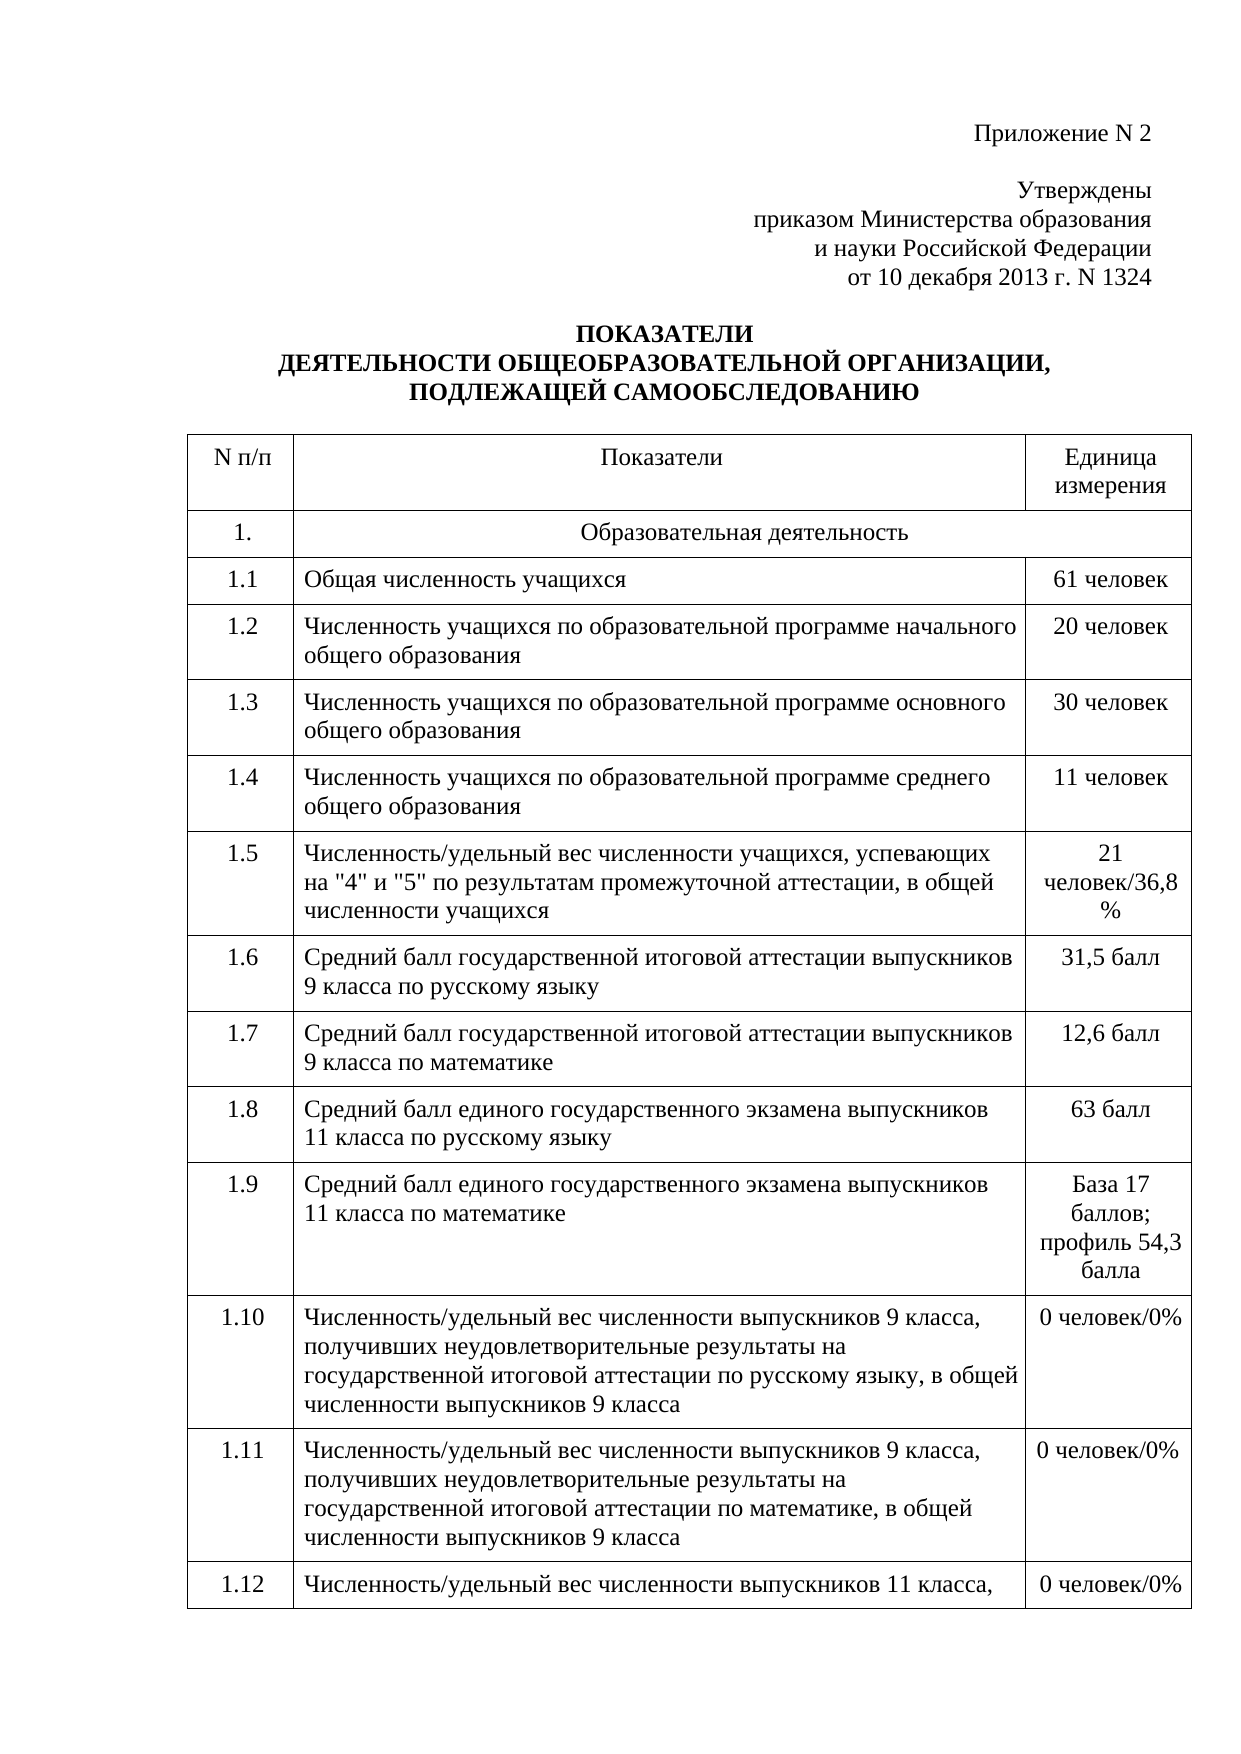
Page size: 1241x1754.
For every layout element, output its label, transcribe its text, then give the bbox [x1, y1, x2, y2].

table_cell Численность учащихся по образовательной программе среднего общего образования [294, 756, 1025, 831]
table_cell Образовательная деятельность [294, 511, 1191, 557]
table_cell 20 человек [1026, 605, 1191, 679]
table_cell 0 человек/0% [1026, 1429, 1191, 1561]
table_cell Общая численность учащихся [294, 558, 1025, 604]
text Утверждены [177, 176, 1152, 204]
table_cell Численность учащихся по образовательной программе начального общего образования [294, 605, 1025, 679]
table_cell 1.2 [188, 605, 293, 679]
table_cell 31,5 балл [1026, 936, 1191, 1011]
table_cell Средний балл государственной итоговой аттестации выпускников 9 класса по математике [294, 1012, 1025, 1086]
table_cell 1.10 [188, 1296, 293, 1428]
table_cell Средний балл единого государственного экзамена выпускников 11 класса по русскому языку [294, 1087, 1025, 1162]
table_cell Средний балл единого государственного экзамена выпускников 11 класса по математике [294, 1163, 1025, 1295]
table_cell Численность/удельный вес численности выпускников 9 класса, получивших неудовлетворительные результаты на государственной итоговой аттестации по математике, в общей численности выпускников 9 класса [294, 1429, 1025, 1561]
table_cell 12,6 балл [1026, 1012, 1191, 1086]
table_cell 0 человек/0% [1026, 1296, 1191, 1428]
table_cell 1.1 [188, 558, 293, 604]
text от 10 декабря 2013 г. N 1324 [177, 262, 1152, 291]
table_cell Численность учащихся по образовательной программе основного общего образования [294, 680, 1025, 755]
table_cell 1.4 [188, 756, 293, 831]
table_cell Средний балл государственной итоговой аттестации выпускников 9 класса по русскому языку [294, 936, 1025, 1011]
table_cell 30 человек [1026, 680, 1191, 755]
table_header Показатели [294, 435, 1025, 510]
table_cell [294, 1562, 1025, 1608]
table_cell 1.9 [188, 1163, 293, 1295]
text ПОКАЗАТЕЛИ [177, 319, 1152, 348]
table_cell 1.5 [188, 832, 293, 935]
table_cell База 17 баллов; профиль 54,3 балла [1026, 1163, 1191, 1295]
table_cell 1.6 [188, 936, 293, 1011]
table_header Единица измерения [1026, 435, 1191, 510]
table_cell 1.8 [188, 1087, 293, 1162]
table_cell 1.3 [188, 680, 293, 755]
table_cell 11 человек [1026, 756, 1191, 831]
table_cell 1.7 [188, 1012, 293, 1086]
table_cell 1. [188, 511, 293, 557]
text приказом Министерства образования [177, 204, 1152, 233]
table_cell 1.11 [188, 1429, 293, 1561]
text ПОДЛЕЖАЩЕЙ САМООБСЛЕДОВАНИЮ [177, 377, 1152, 406]
table_cell Численность/удельный вес численности учащихся, успевающих на "4" и "5" по результатам промежуточной аттестации, в общей численности учащихся [294, 832, 1025, 935]
table_cell 61 человек [1026, 558, 1191, 604]
table_header N п/п [188, 435, 293, 510]
table_cell Численность/удельный вес численности выпускников 9 класса, получивших неудовлетворительные результаты на государственной итоговой аттестации по русскому языку, в общей численности выпускников 9 класса [294, 1296, 1025, 1428]
table_cell 1.12 [188, 1562, 293, 1608]
table_cell 63 балл [1026, 1087, 1191, 1162]
text ДЕЯТЕЛЬНОСТИ ОБЩЕОБРАЗОВАТЕЛЬНОЙ ОРГАНИЗАЦИИ, [177, 348, 1152, 377]
table_cell 0 человек/0% [1026, 1562, 1191, 1608]
text Приложение N 2 [177, 118, 1152, 147]
text и науки Российской Федерации [177, 233, 1152, 262]
table_cell 21 человек/36,8% [1026, 832, 1191, 935]
